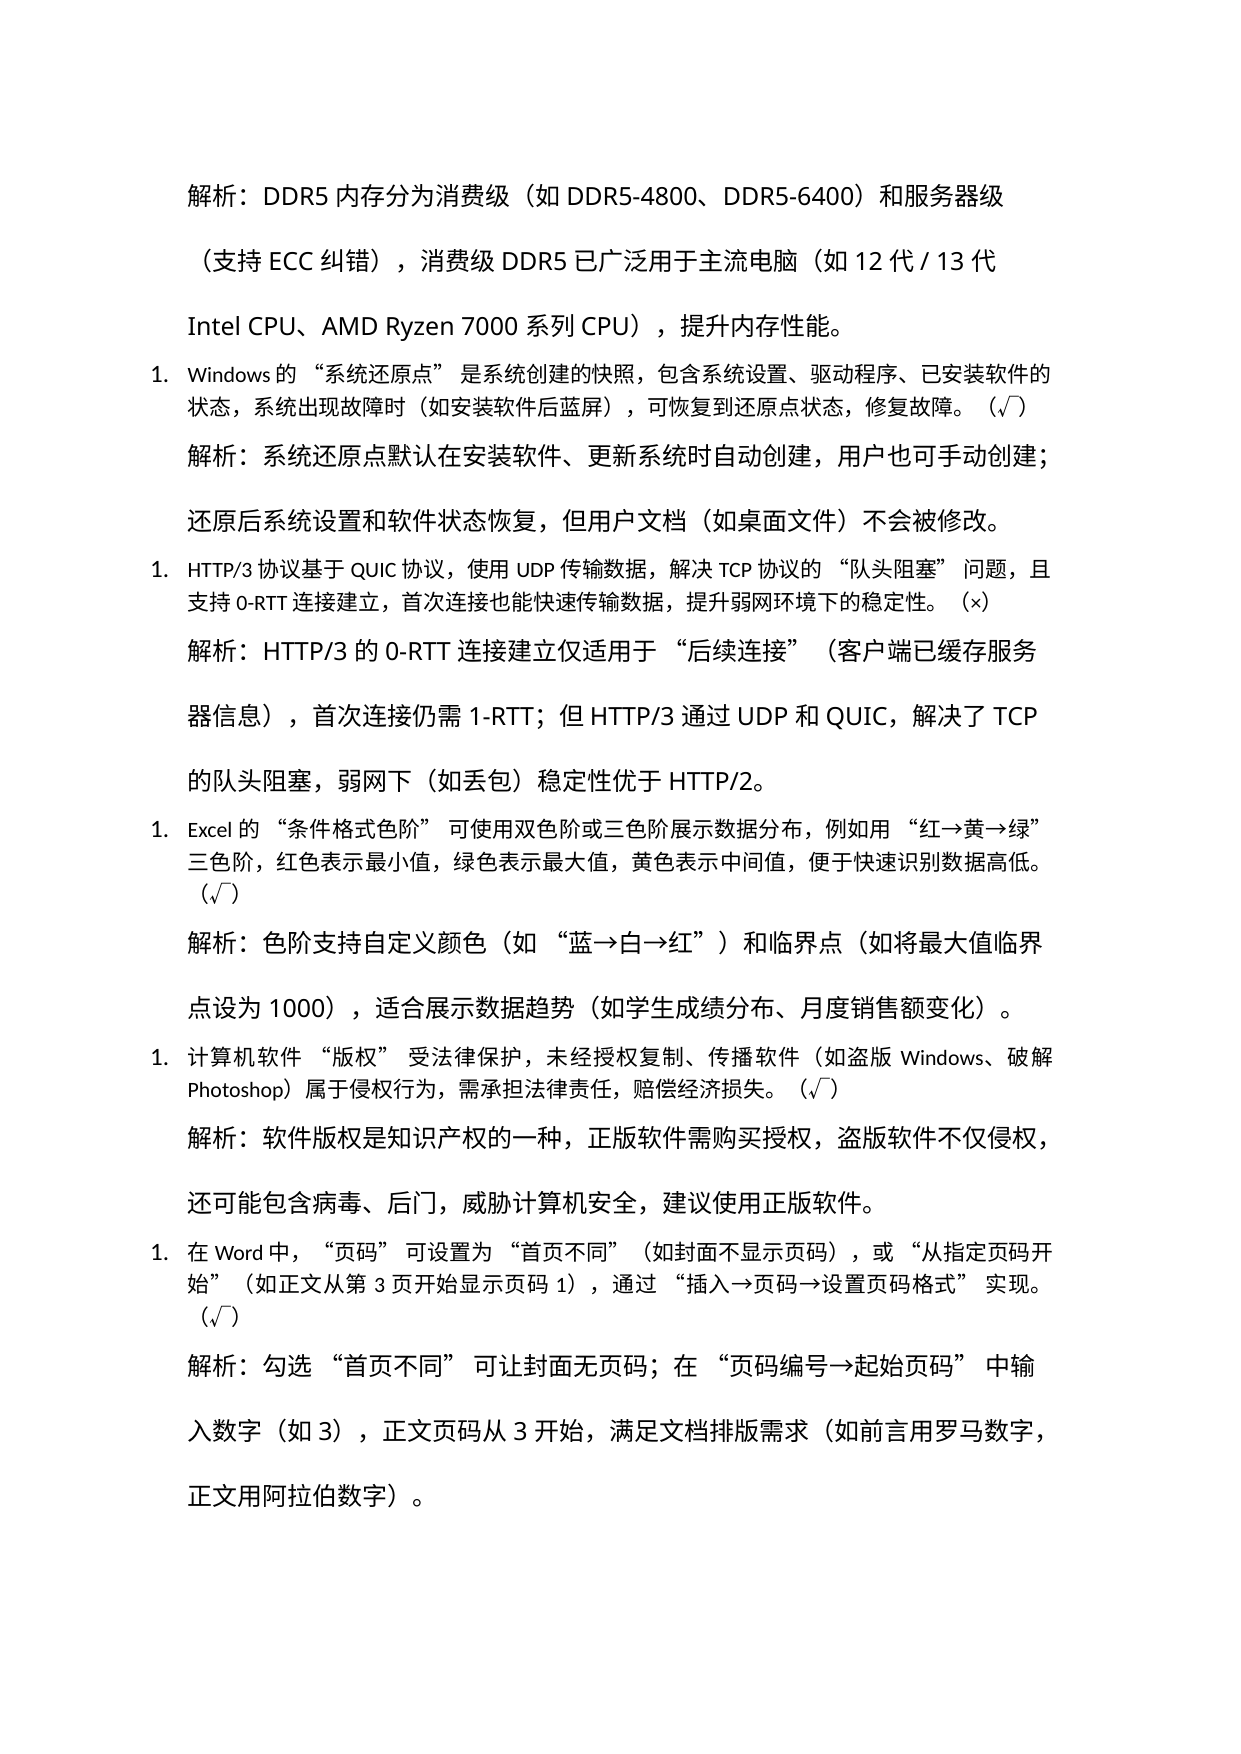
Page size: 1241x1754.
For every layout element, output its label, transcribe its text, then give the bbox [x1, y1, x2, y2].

list HTTP/3 协议基于 QUIC 协议，使用 UDP 传输数据，解决 TCP 协议的 “队头阻塞” 问题，且支持 0-RTT 连接建立，首次连接也能快速传输数据，提升弱网环境下的稳定性。（×） [150, 552, 1053, 617]
text 解析：勾选 “首页不同” 可让封面无页码；在 “页码编号→起始页码” 中输入数字（如 3），正文页码从 3 开始，满足文档排版需求（如前言用罗马数字，正文用阿拉伯数字）。 [187, 1332, 1053, 1527]
list 计算机软件 “版权” 受法律保护，未经授权复制、传播软件（如盗版 Windows、破解 Photoshop）属于侵权行为，需承担法律责任，赔偿经济损失。（√） [150, 1039, 1053, 1104]
text 解析：软件版权是知识产权的一种，正版软件需购买授权，盗版软件不仅侵权，还可能包含病毒、后门，威胁计算机安全，建议使用正版软件。 [187, 1104, 1053, 1234]
list 在 Word 中，“页码” 可设置为 “首页不同”（如封面不显示页码），或 “从指定页码开始”（如正文从第 3 页开始显示页码 1），通过 “插入→页码→设置页码格式” 实现。（√） [150, 1234, 1053, 1332]
list Excel 的 “条件格式色阶” 可使用双色阶或三色阶展示数据分布，例如用 “红→黄→绿” 三色阶，红色表示最小值，绿色表示最大值，黄色表示中间值，便于快速识别数据高低。（√） [150, 812, 1053, 909]
text 解析：系统还原点默认在安装软件、更新系统时自动创建，用户也可手动创建；还原后系统设置和软件状态恢复，但用户文档（如桌面文件）不会被修改。 [187, 422, 1053, 552]
text 解析：HTTP/3 的 0-RTT 连接建立仅适用于 “后续连接”（客户端已缓存服务器信息），首次连接仍需 1-RTT；但 HTTP/3 通过 UDP 和 QUIC，解决了 TCP 的队头阻塞，弱网下（如丢包）稳定性优于 HTTP/2。 [187, 617, 1053, 812]
text 解析：DDR5 内存分为消费级（如 DDR5-4800、DDR5-6400）和服务器级（支持 ECC 纠错），消费级 DDR5 已广泛用于主流电脑（如 12 代 / 13 代 Intel CPU、AMD Ryzen 7000 系列 CPU），提升内存性能。 [187, 162, 1053, 357]
list Windows 的 “系统还原点” 是系统创建的快照，包含系统设置、驱动程序、已安装软件的状态，系统出现故障时（如安装软件后蓝屏），可恢复到还原点状态，修复故障。（√） [150, 357, 1053, 422]
text 解析：色阶支持自定义颜色（如 “蓝→白→红”）和临界点（如将最大值临界点设为 1000），适合展示数据趋势（如学生成绩分布、月度销售额变化）。 [187, 909, 1053, 1039]
